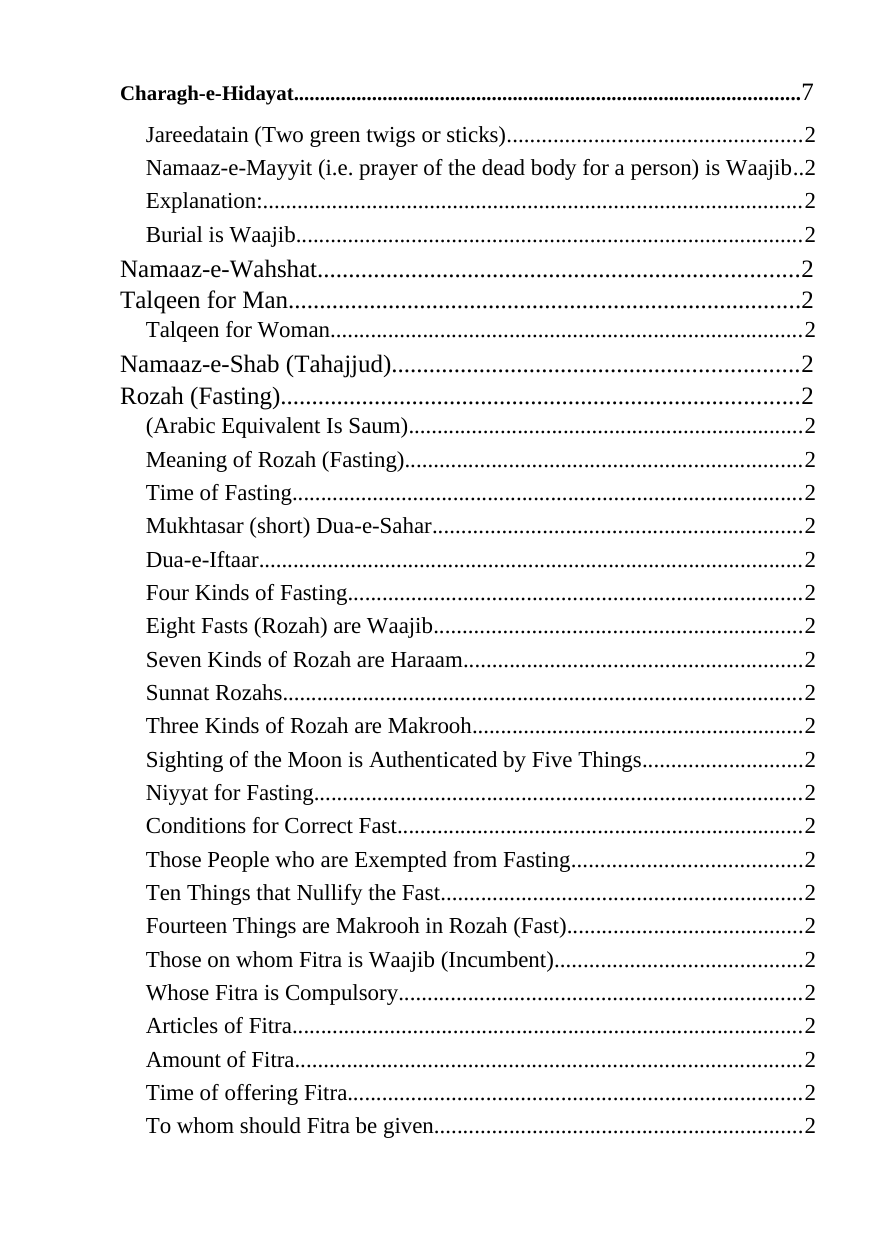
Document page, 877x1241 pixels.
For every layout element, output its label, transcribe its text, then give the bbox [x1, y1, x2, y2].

text Mukhtasar (short) Dua-e-Sahar 2 [146, 510, 817, 539]
text Amount of Fitra 2 [146, 1044, 817, 1073]
text Time of offering Fitra 2 [146, 1077, 817, 1106]
text Conditions for Correct Fast 2 [146, 810, 817, 839]
text Talqeen for Woman 2 [146, 314, 817, 344]
text Burial is Waajib 2 [146, 219, 817, 248]
text To whom should Fitra be given 2 [146, 1110, 817, 1139]
text Eight Fasts (Rozah) are Waajib 2 [146, 610, 817, 639]
text Dua-e-Iftaar 2 [146, 544, 817, 573]
text Those People who are Exempted from Fasting 2 [146, 844, 817, 873]
text Articles of Fitra 2 [146, 1010, 817, 1039]
text Namaaz-e-Shab (Tahajjud) 2 [120, 348, 817, 379]
text Sighting of the Moon is Authenticated by Five Things 2 [146, 744, 817, 773]
text Sunnat Rozahs 2 [146, 677, 817, 706]
text Rozah (Fasting) 2 [120, 379, 817, 410]
text (Arabic Equivalent Is Saum) 2 [146, 410, 817, 439]
text Namaaz-e-Wahshat 2 [120, 252, 817, 283]
text Talqeen for Man 2 [120, 283, 817, 314]
text Three Kinds of Rozah are Makrooh 2 [146, 710, 817, 739]
text Explanation: 2 [146, 185, 817, 214]
text Namaaz-e-Mayyit (i.e. prayer of the dead body for a person) is Waajib 2 [146, 152, 817, 181]
text Seven Kinds of Rozah are Haraam 2 [146, 644, 817, 673]
text Whose Fitra is Compulsory 2 [146, 977, 817, 1006]
text Time of Fasting 2 [146, 477, 817, 506]
text Four Kinds of Fasting 2 [146, 577, 817, 606]
text Ten Things that Nullify the Fast 2 [146, 877, 817, 906]
text Niyyat for Fasting 2 [146, 777, 817, 806]
text Meaning of Rozah (Fasting) 2 [146, 444, 817, 473]
text Jareedatain (Two green twigs or sticks) 2 [146, 119, 817, 148]
text Those on whom Fitra is Waajib (Incumbent) 2 [146, 944, 817, 973]
text Fourteen Things are Makrooh in Rozah (Fast) 2 [146, 910, 817, 939]
